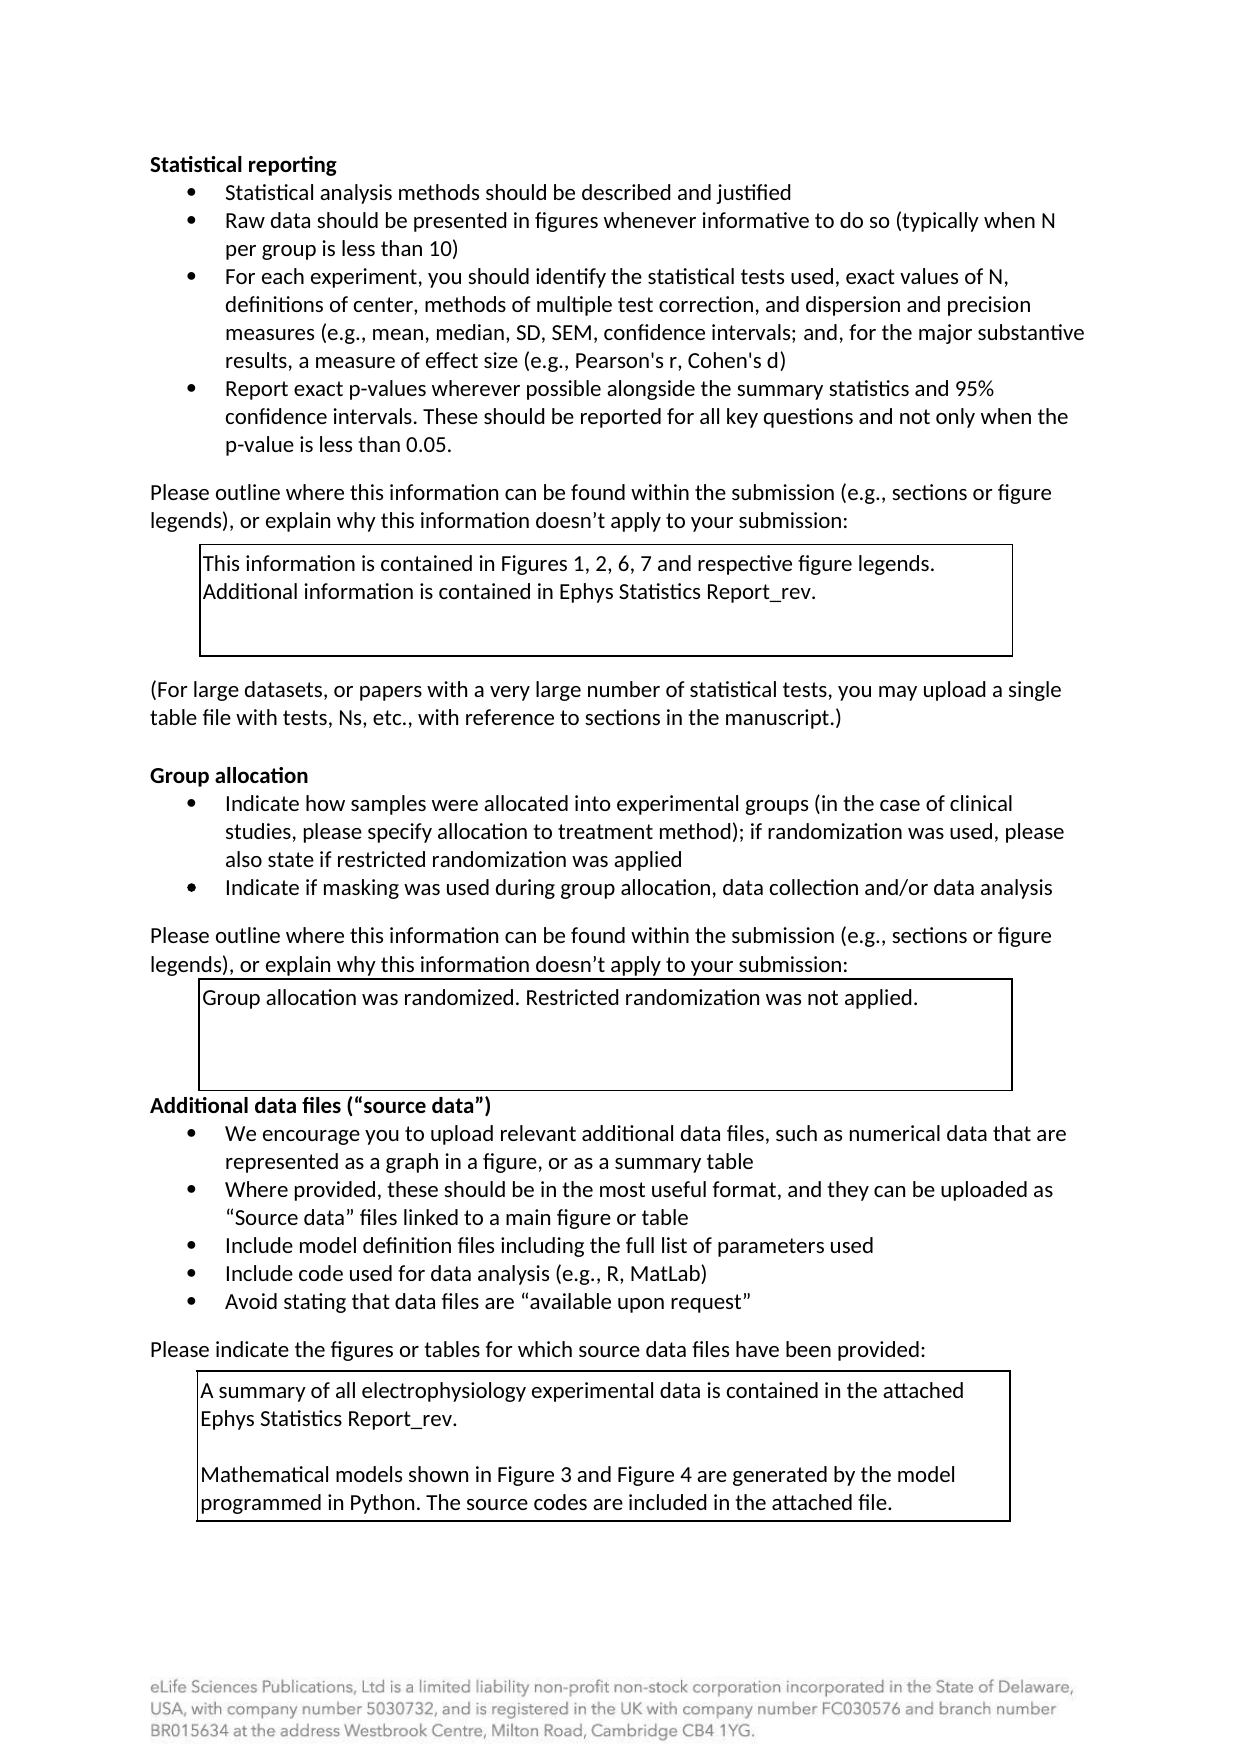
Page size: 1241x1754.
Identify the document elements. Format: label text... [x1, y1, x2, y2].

list Include code used for data analysis (e.g., R, MatLab) [187, 1259, 1090, 1287]
list Raw data should be presented in figures whenever informative to do so (typically when N per group is less than 10) [187, 206, 1090, 262]
text Additional data files (“source data”) [150, 1008, 1090, 1119]
text Group allocation was randomized. Restricted randomization was not applied. [200, 981, 1011, 1014]
text (For large datasets, or papers with a very large number of statistical tests, you may upload a single table file with tests, Ns, etc., with reference to sections in the manuscript.) [150, 675, 1090, 731]
text Statistical reporting [150, 150, 1090, 178]
list Where provided, these should be in the most useful format, and they can be uploaded as “Source data” files linked to a main figure or table [187, 1175, 1090, 1231]
list Indicate how samples were allocated into experimental groups (in the case of clinical studies, please specify allocation to treatment method); if randomization was used, please also state if restricted randomization was applied [187, 789, 1090, 873]
text A summary of all electrophysiology experimental data is contained in the attached Ephys Statistics Report_rev. [198, 1374, 1009, 1432]
list Statistical analysis methods should be described and justified [187, 178, 1090, 206]
list Include model definition files including the full list of parameters used [187, 1231, 1090, 1259]
text This information is contained in Figures 1, 2, 6, 7 and respective figure legends. Additional information is contained in Ephys Statistics Report_rev. [201, 547, 1012, 607]
text Mathematical models shown in Figure 3 and Figure 4 are generated by the model programmed in Python. The source codes are included in the attached file. [198, 1460, 1009, 1518]
list Report exact p-values wherever possible alongside the summary statistics and 95% confidence intervals. These should be reported for all key questions and not only when the p-value is less than 0.05. [187, 374, 1090, 458]
list Avoid stating that data files are “available upon request” [187, 1287, 1090, 1315]
picture [0, 1635, 1241, 1754]
list Indicate if masking was used during group allocation, data collection and/or data analysis [187, 873, 1090, 901]
list For each experiment, you should identify the statistical tests used, exact values of N, definitions of center, methods of multiple test correction, and dispersion and precision measures (e.g., mean, median, SD, SEM, confidence intervals; and, for the major substantive results, a measure of effect size (e.g., Pearson's r, Cohen's d) [187, 262, 1090, 374]
text Group allocation [150, 761, 1090, 789]
list We encourage you to upload relevant additional data files, such as numerical data that are represented as a graph in a figure, or as a summary table [187, 1119, 1090, 1175]
text Please indicate the figures or tables for which source data files have been provided: [150, 1336, 1090, 1364]
